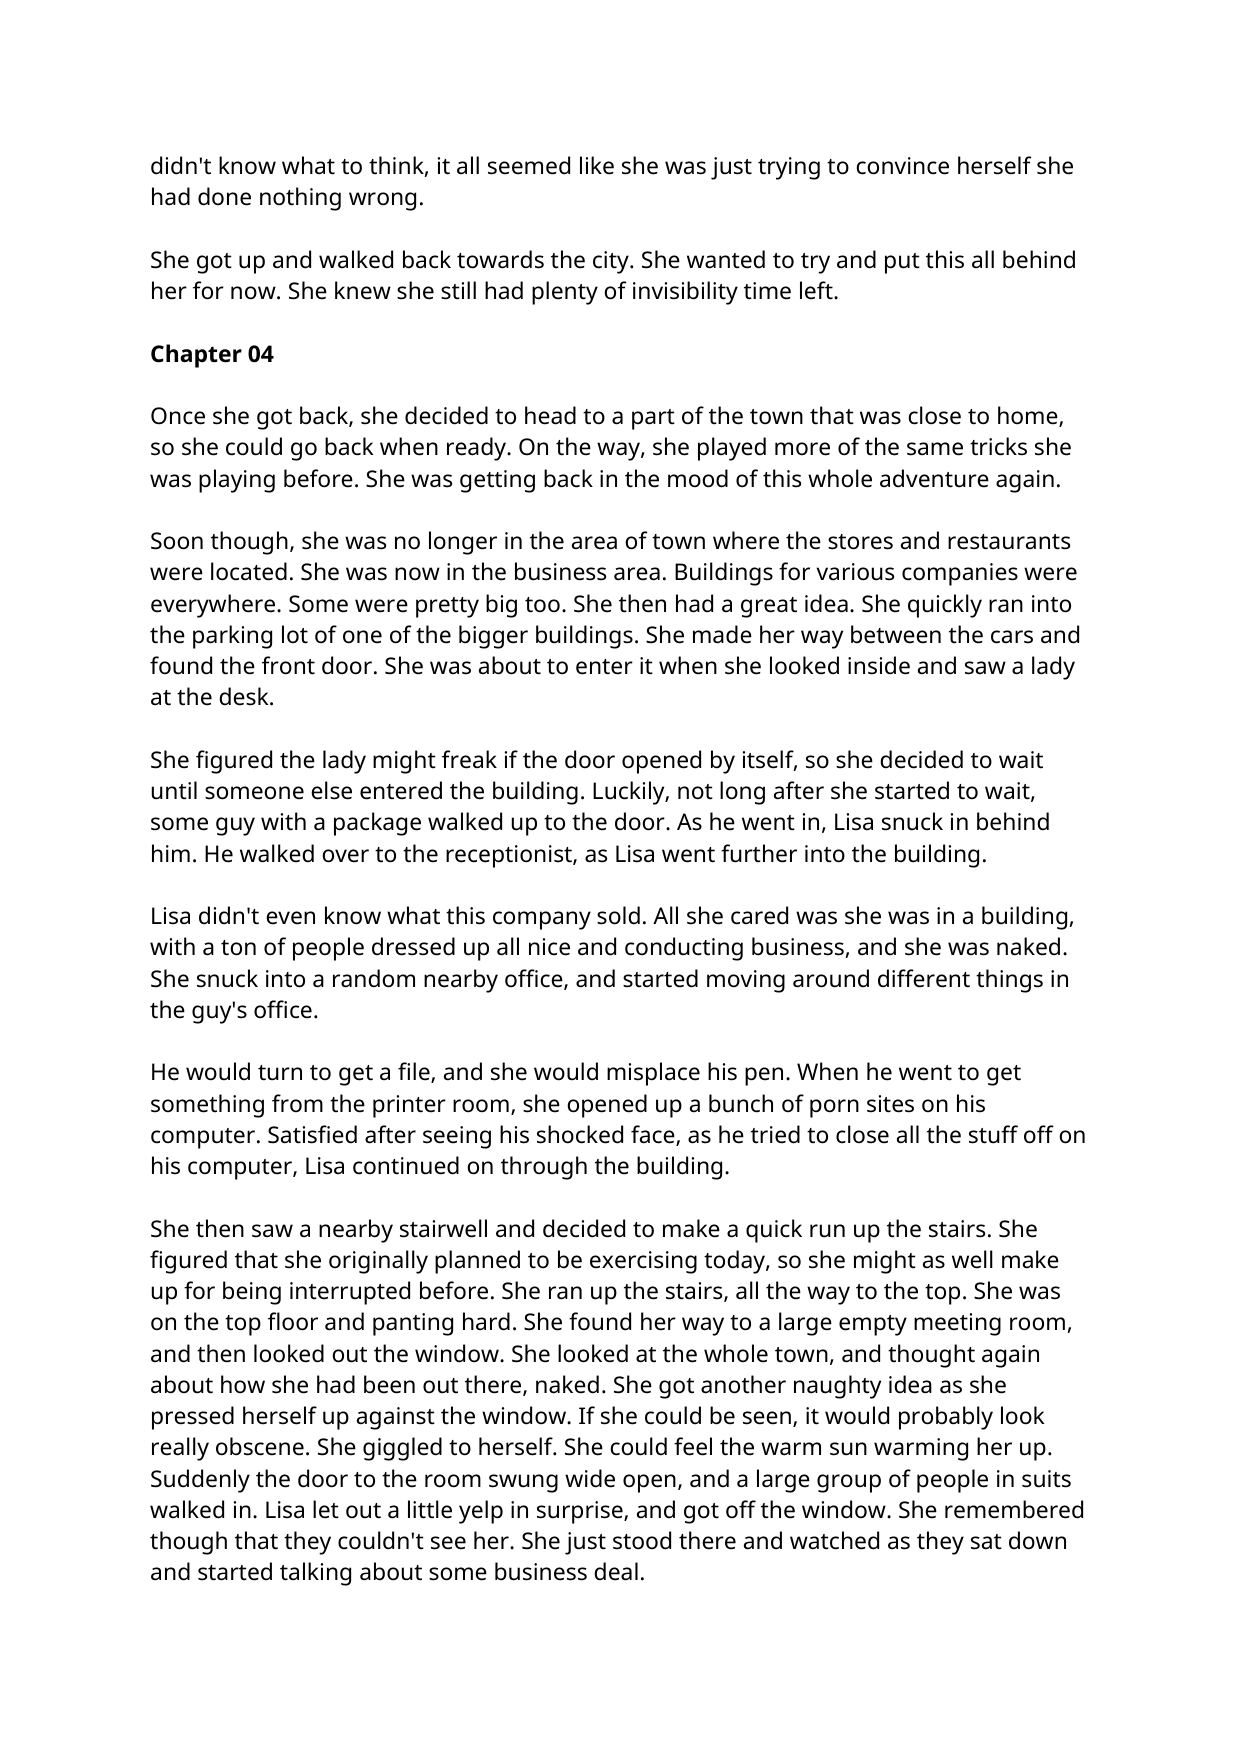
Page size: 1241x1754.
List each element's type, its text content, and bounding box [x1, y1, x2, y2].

text Chapter 04 [150, 337, 1090, 369]
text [150, 400, 1090, 1587]
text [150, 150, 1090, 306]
